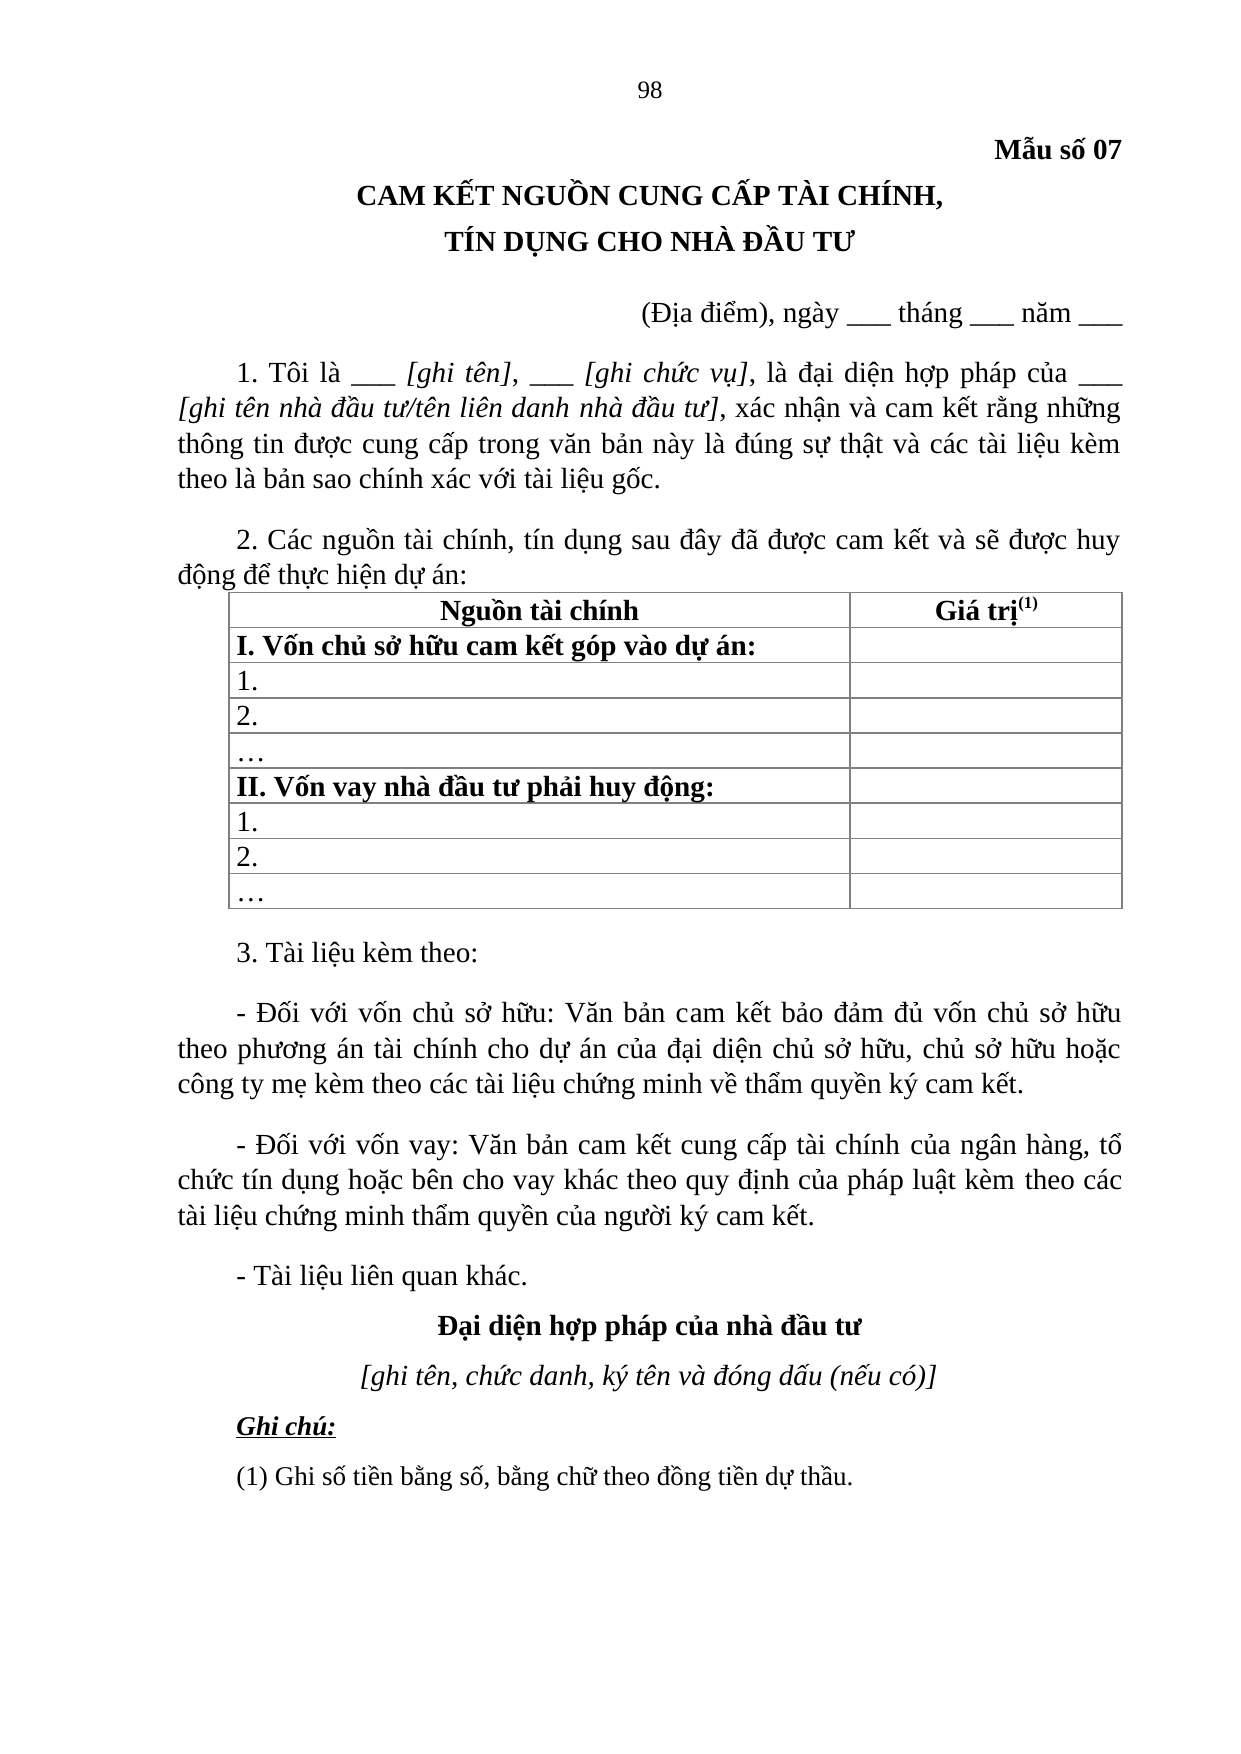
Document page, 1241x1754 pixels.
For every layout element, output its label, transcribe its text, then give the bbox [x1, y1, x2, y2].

text 2. Các nguồn tài chính, tín dụng sau đây đã được cam kết và sẽ được huy động để thực hiện dự án: [177, 521, 1122, 592]
table_cell … [230, 874, 849, 908]
text - Tài liệu liên quan khác. [177, 1257, 1122, 1292]
table_cell 1. [230, 663, 849, 697]
table_cell [851, 663, 1121, 697]
table_cell 2. [230, 699, 849, 732]
table_cell [851, 874, 1121, 908]
table_cell [851, 804, 1121, 837]
text 1. Tôi là ___ [ghi tên], ___ [ghi chức vụ], là đại diện hợp pháp của ___ [ghi tên nhà đầu tư/tên liên danh nhà đầu tư], xác nhận và cam kết rằng những thông tin được cung cấp trong văn bản này là đúng sự thật và các tài liệu kèm theo là bản sao chính xác với tài liệu gốc. [177, 354, 1122, 496]
table_cell … [230, 734, 849, 767]
text (1) Ghi số tiền bằng số, bằng chữ theo đồng tiền dự thầu. [177, 1455, 1122, 1492]
text (Địa điểm), ngày ___ tháng ___ năm ___ [177, 296, 1122, 329]
table_cell I. Vốn chủ sở hữu cam kết góp vào dự án: [230, 628, 849, 662]
table_cell 1. [230, 804, 849, 837]
table_header Giá trị(1) [851, 593, 1121, 627]
text Mẫu số 07 [177, 132, 1122, 166]
table_header Nguồn tài chính [230, 593, 849, 627]
table_cell II. Vốn vay nhà đầu tư phải huy động: [230, 769, 849, 802]
text - Đối với vốn chủ sở hữu: Văn bản cam kết bảo đảm đủ vốn chủ sở hữu theo phương án tài chính cho dự án của đại diện chủ sở hữu, chủ sở hữu hoặc công ty mẹ kèm theo các tài liệu chứng minh về thẩm quyền ký cam kết. [177, 994, 1122, 1101]
text TÍN DỤNG CHO NHÀ ĐẦU TƯ [177, 224, 1122, 258]
text [ghi tên, chức danh, ký tên và đóng dấu (nếu có)] [177, 1355, 1122, 1392]
text Ghi chú: [177, 1405, 1122, 1442]
text 3. Tài liệu kèm theo: [177, 934, 1122, 969]
table_cell [851, 734, 1121, 767]
text - Đối với vốn vay: Văn bản cam kết cung cấp tài chính của ngân hàng, tổ chức tín dụng hoặc bên cho vay khác theo quy định của pháp luật kèm theo các tài liệu chứng minh thẩm quyền của người ký cam kết. [177, 1126, 1122, 1232]
text CAM KẾT NGUỒN CUNG CẤP TÀI CHÍNH, [177, 178, 1122, 212]
table_cell [851, 839, 1121, 872]
table_cell 2. [230, 839, 849, 872]
table_cell [851, 699, 1121, 732]
table_cell [851, 769, 1121, 802]
table_cell [851, 628, 1121, 662]
text Đại diện hợp pháp của nhà đầu tư [177, 1305, 1122, 1342]
